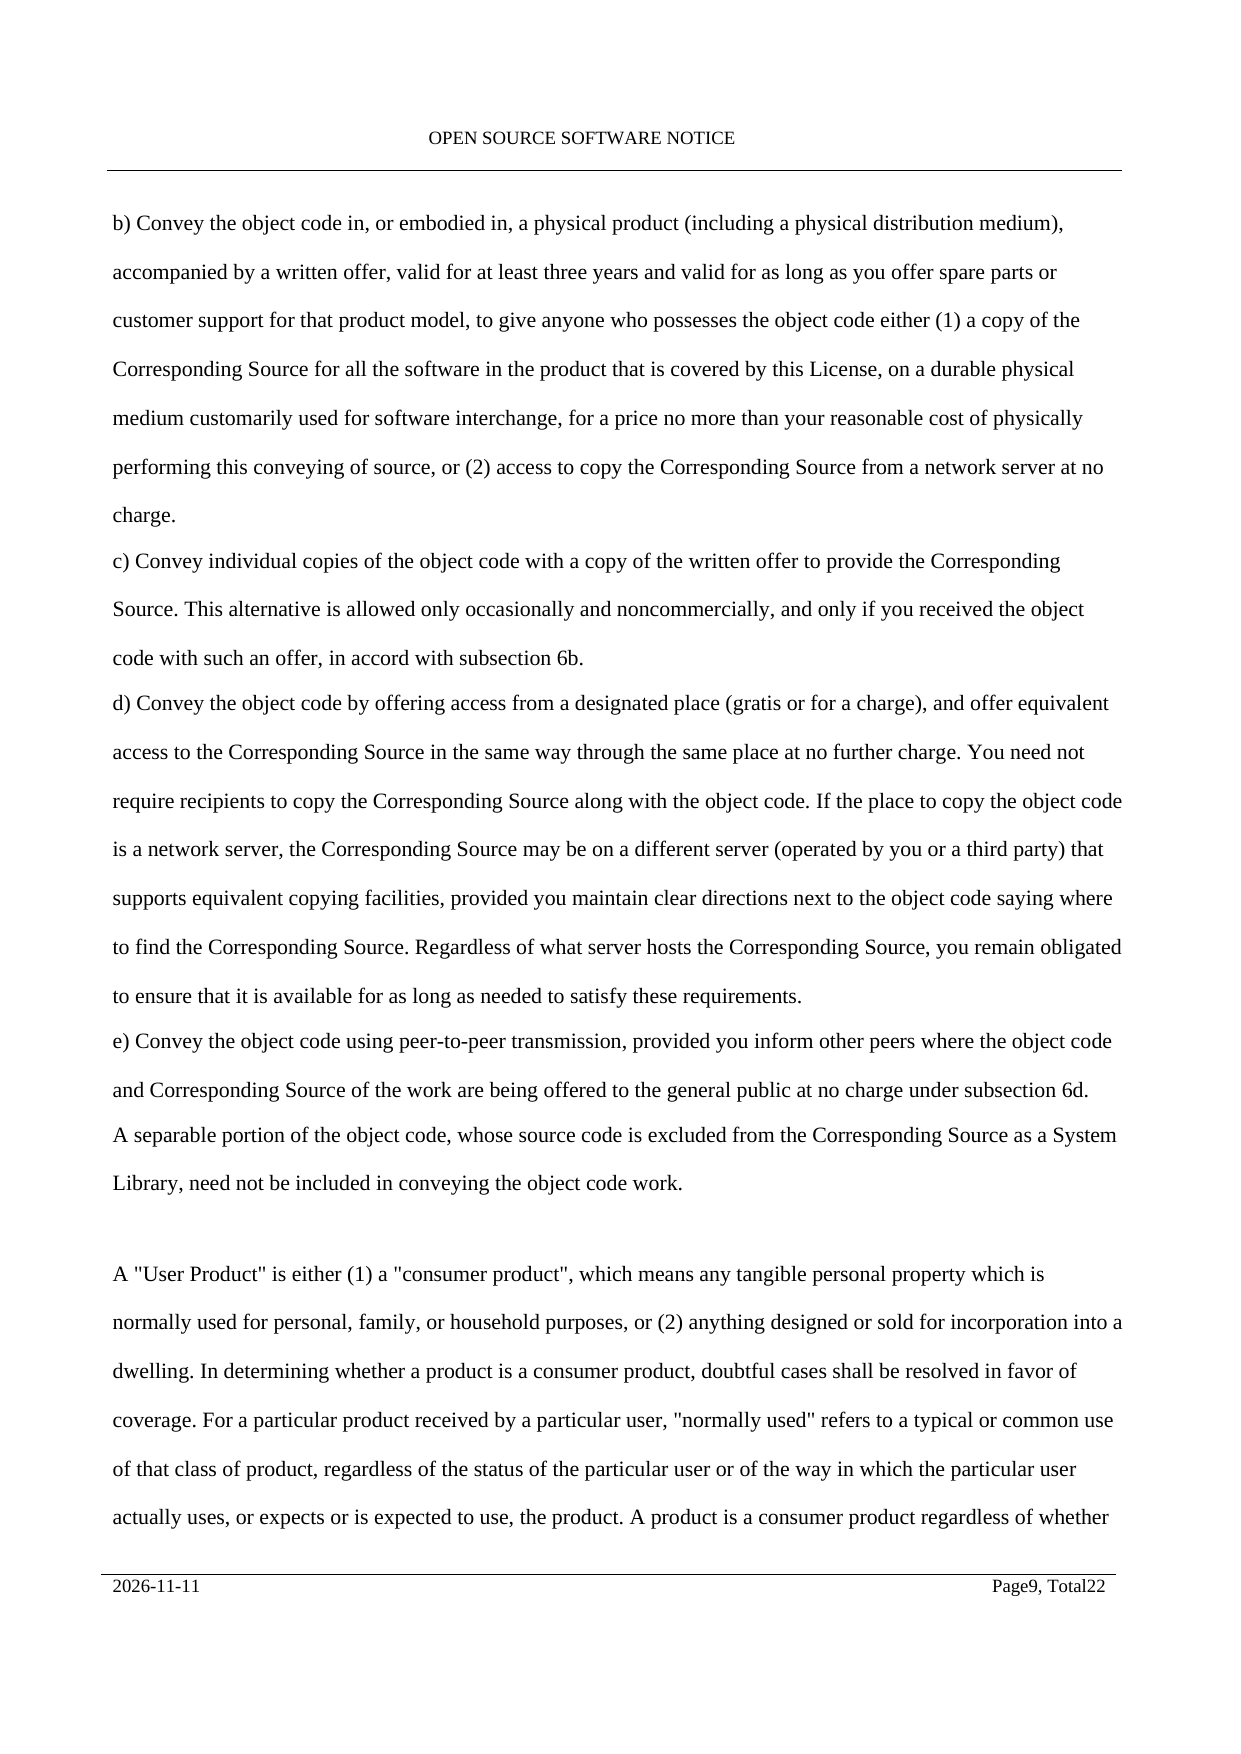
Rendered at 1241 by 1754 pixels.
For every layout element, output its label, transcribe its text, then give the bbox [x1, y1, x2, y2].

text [112, 1257, 1128, 1533]
text e) Convey the object code using peer-to-peer transmission, provided you inform other peers where the object code and Corresponding Source of the work are being offered to the general public at no charge under subsection 6d. [112, 1024, 1128, 1105]
text b) Convey the object code in, or embodied in, a physical product (including a physical distribution medium), accompanied by a written offer, valid for at least three years and valid for as long as you offer spare parts or customer support for that product model, to give anyone who possesses the object code either (1) a copy of the Corresponding Source for all the software in the product that is covered by this License, on a durable physical medium customarily used for software interchange, for a price no more than your reasonable cost of physically performing this conveying of source, or (2) access to copy the Corresponding Source from a network server at no charge. [112, 206, 1128, 531]
text A separable portion of the object code, whose source code is excluded from the Corresponding Source as a System Library, need not be included in conveying the object code work. [112, 1118, 1128, 1199]
text c) Convey individual copies of the object code with a copy of the written offer to provide the Corresponding Source. This alternative is allowed only occasionally and noncommercially, and only if you received the object code with such an offer, in accord with subsection 6b. [112, 544, 1128, 674]
text d) Convey the object code by offering access from a designated place (gratis or for a charge), and offer equivalent access to the Corresponding Source in the same way through the same place at no further charge. You need not require recipients to copy the Corresponding Source along with the object code. If the place to copy the object code is a network server, the Corresponding Source may be on a different server (operated by you or a third party) that supports equivalent copying facilities, provided you maintain clear directions next to the object code saying where to find the Corresponding Source. Regardless of what server hosts the Corresponding Source, you remain obligated to ensure that it is available for as long as needed to satisfy these requirements. [112, 687, 1128, 1012]
